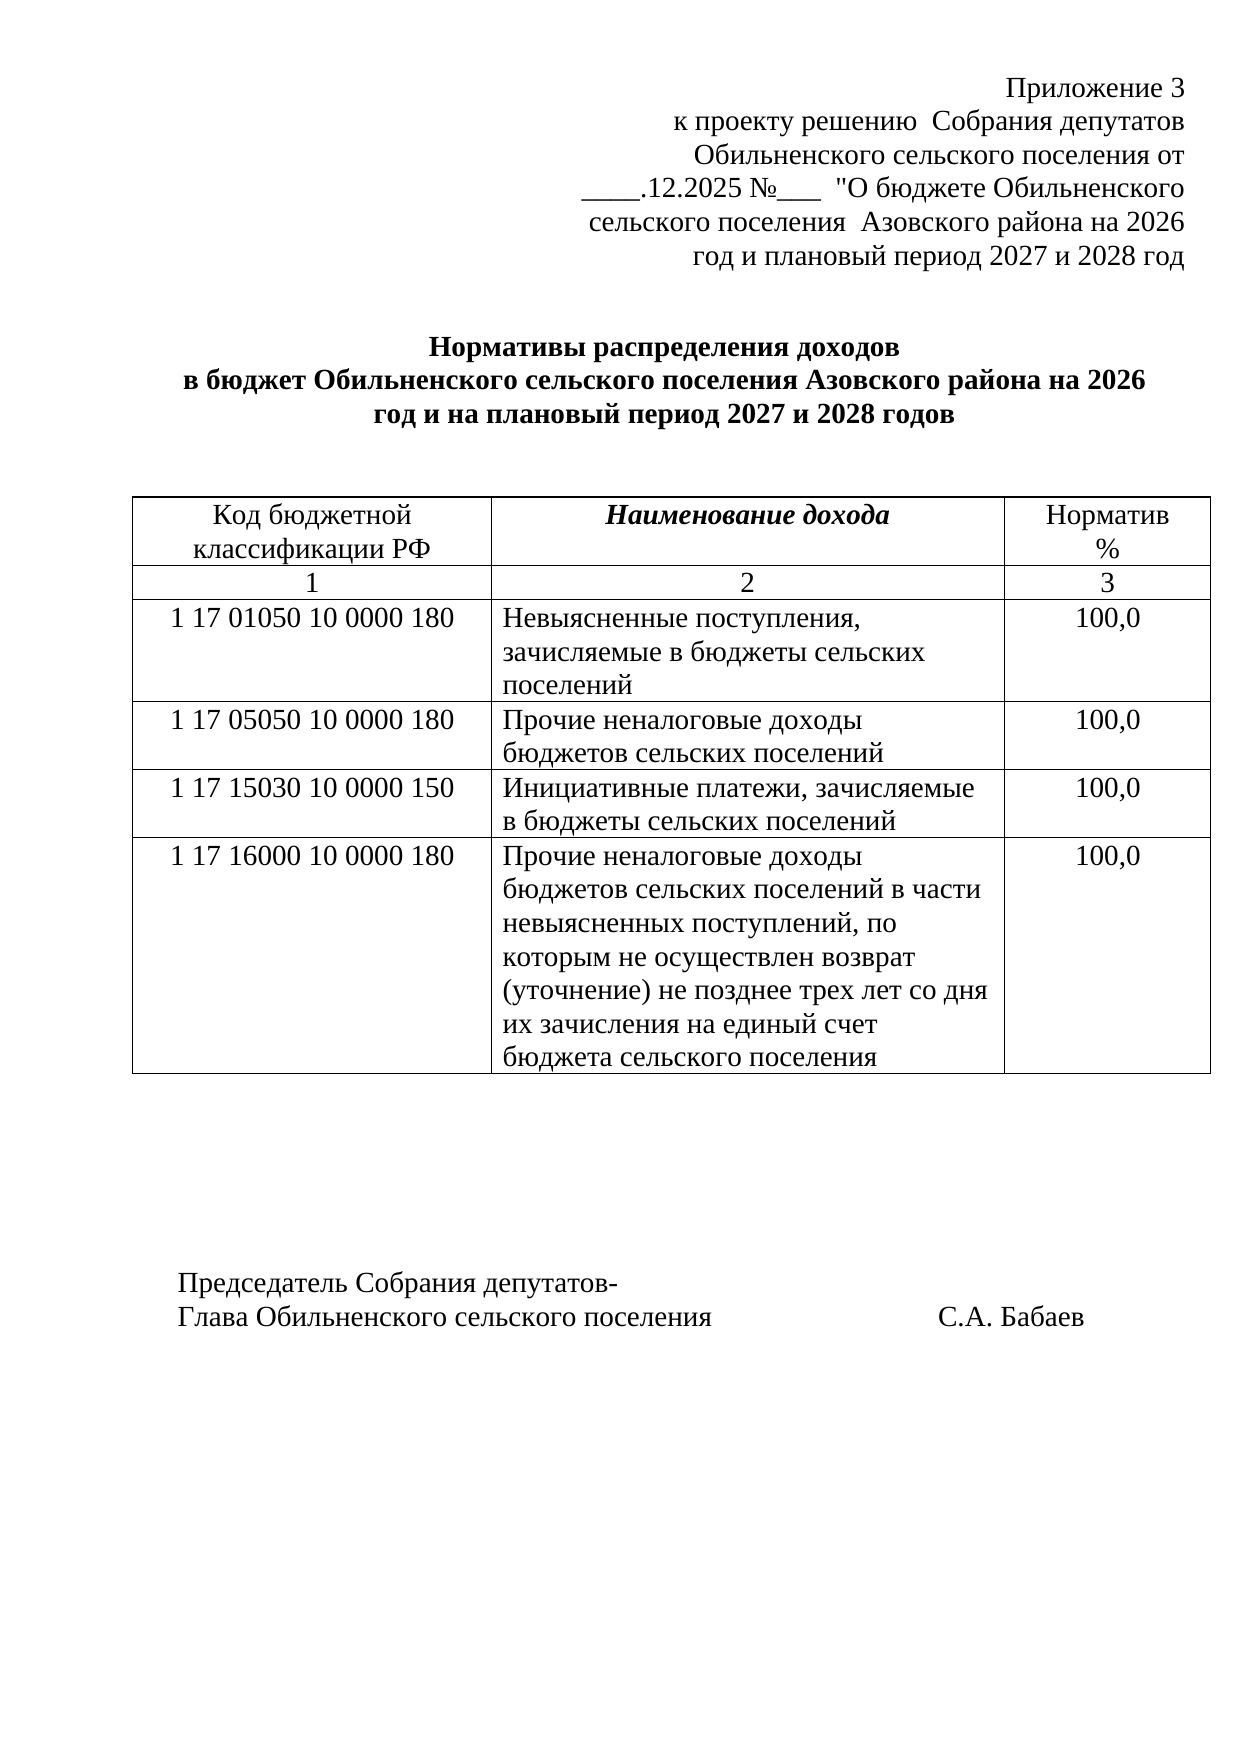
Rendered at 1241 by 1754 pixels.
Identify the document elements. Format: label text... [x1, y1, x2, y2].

table_cell 1 17 01050 10 0000 180 [133, 600, 491, 701]
table_header Наименование дохода [492, 498, 1004, 564]
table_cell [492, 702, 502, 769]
text в бюджет Обильненского сельского поселения Азовского района на 2026 год и на плановый период 2027 и 2028 годов [177, 362, 1152, 429]
table_header Приложение 3 [576, 59, 1196, 103]
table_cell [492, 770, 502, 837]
text Глава Обильненского сельского поселения С.А. Бабаев [177, 1299, 1152, 1333]
table_cell 100,0 [1005, 838, 1210, 1073]
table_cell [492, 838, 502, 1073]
table_cell 100,0 [1005, 770, 1210, 837]
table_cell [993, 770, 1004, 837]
table_cell 1 17 05050 10 0000 180 [133, 702, 491, 769]
text Председатель Собрания депутатов- [177, 1266, 1152, 1299]
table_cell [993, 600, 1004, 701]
table_cell 100,0 [1005, 600, 1210, 701]
table_cell 1 17 16000 10 0000 180 [133, 838, 491, 1073]
text Нормативы распределения доходов [177, 329, 1152, 362]
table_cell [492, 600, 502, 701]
table_cell к проекту решению Собрания депутатов Обильненского сельского поселения от ____.12.2025 №___ "О бюджете Обильненского сельского поселения Азовского района на 2026 год и плановый период 2027 и 2028 год [576, 104, 1196, 271]
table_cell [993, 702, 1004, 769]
table_cell 1 17 15030 10 0000 150 [133, 770, 491, 837]
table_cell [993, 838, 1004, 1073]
table_cell 100,0 [1005, 702, 1210, 769]
